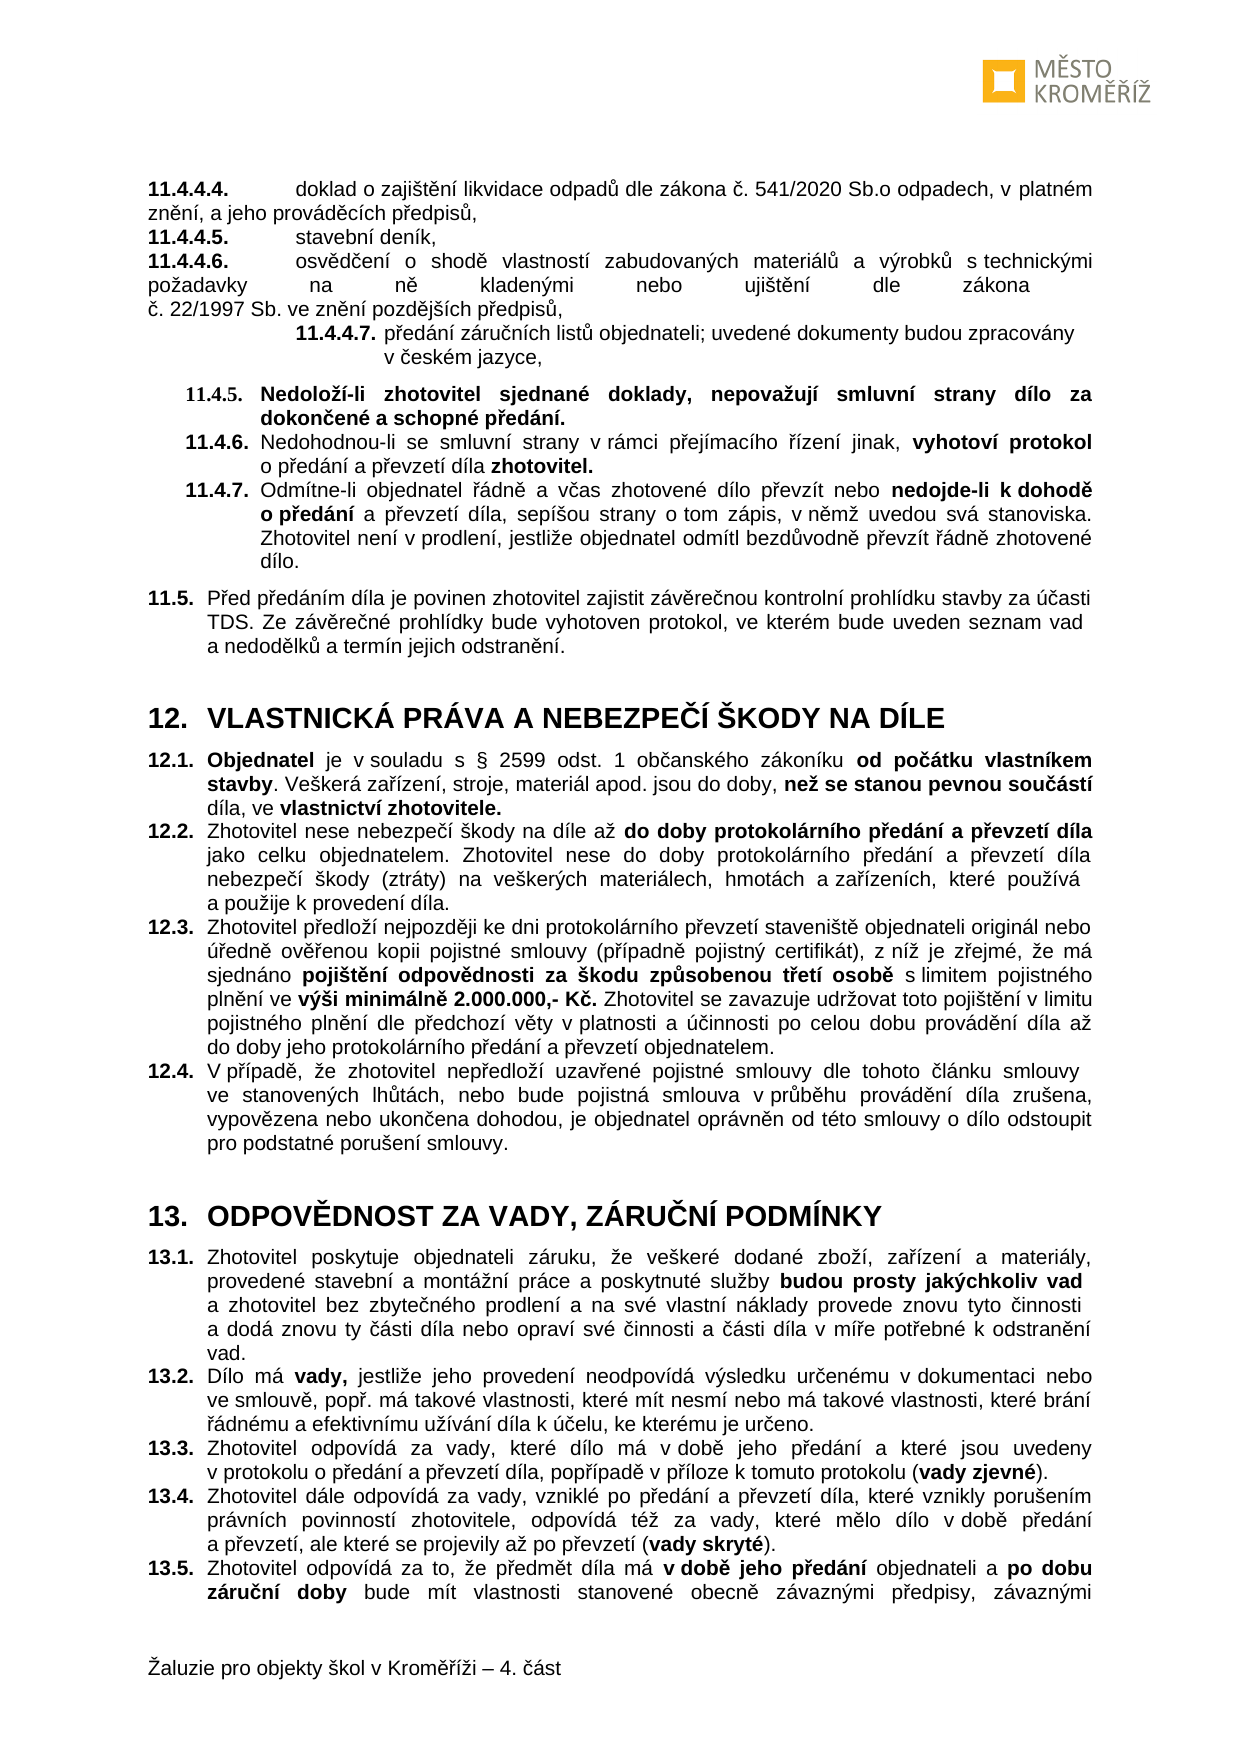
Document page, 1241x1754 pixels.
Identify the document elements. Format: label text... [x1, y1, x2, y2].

list Zhotovitel dále odpovídá za vady, vzniklé po předání a převzetí díla, které vznikly porušením právních povinností zhotovitele, odpovídá též za vady, které mělo dílo v době předání a převzetí, ale které se projevily až po převzetí (vady skryté). [148, 1484, 1092, 1556]
list předání záručních listů objednateli; uvedené dokumenty budou zpracovány v českém jazyce, [295, 321, 1092, 369]
list ODPOVĚDNOST ZA VADY, ZÁRUČNÍ PODMÍNKY [148, 1198, 1092, 1232]
list Zhotovitel poskytuje objednateli záruku, že veškeré dodané zboží, zařízení a materiály, provedené stavební a montážní práce a poskytnuté služby budou prosty jakýchkoliv vad a zhotovitel bez zbytečného prodlení a na své vlastní náklady provede znovu tyto činnosti a dodá znovu ty části díla nebo opraví své činnosti a části díla v míře potřebné k odstranění vad. [148, 1244, 1092, 1364]
list Zhotovitel nese nebezpečí škody na díle až do doby protokolárního předání a převzetí díla jako celku objednatelem. Zhotovitel nese do doby protokolárního předání a převzetí díla nebezpečí škody (ztráty) na veškerých materiálech, hmotách a zařízeních, které používá a použije k provedení díla. [148, 819, 1092, 915]
list Zhotovitel předloží nejpozději ke dni protokolárního převzetí staveniště objednateli originál nebo úředně ověřenou kopii pojistné smlouvy (případně pojistný certifikát), z níž je zřejmé, že má sjednáno pojištění odpovědnosti za škodu způsobenou třetí osobě s limitem pojistného plnění ve výši minimálně 2.000.000,- Kč. Zhotovitel se zavazuje udržovat toto pojištění v limitu pojistného plnění dle předchozí věty v platnosti a účinnosti po celou dobu provádění díla až do doby jeho protokolárního předání a převzetí objednatelem. [148, 915, 1092, 1059]
list stavební deník, [148, 225, 1092, 249]
picture [977, 48, 1158, 115]
list osvědčení o shodě vlastností zabudovaných materiálů a výrobků s technickými požadavky na ně kladenými nebo ujištění dle zákona č. 22/1997 Sb. ve znění pozdějších předpisů, [148, 249, 1092, 321]
list Nedoloží-li zhotovitel sjednané doklady, nepovažují smluvní strany dílo za dokončené a schopné předání. [185, 381, 1092, 429]
list doklad o zajištění likvidace odpadů dle zákona č. 541/2020 Sb.o odpadech, v platném znění, a jeho prováděcích předpisů, [148, 177, 1092, 225]
list Dílo má vady, jestliže jeho provedení neodpovídá výsledku určenému v dokumentaci nebo ve smlouvě, popř. má takové vlastnosti, které mít nesmí nebo má takové vlastnosti, které brání řádnému a efektivnímu užívání díla k účelu, ke kterému je určeno. [148, 1364, 1092, 1436]
list Před předáním díla je povinen zhotovitel zajistit závěrečnou kontrolní prohlídku stavby za účasti TDS. Ze závěrečné prohlídky bude vyhotoven protokol, ve kterém bude uveden seznam vad a nedodělků a termín jejich odstranění. [148, 586, 1092, 658]
list Nedohodnou-li se smluvní strany v rámci přejímacího řízení jinak, vyhotoví protokol o předání a převzetí díla zhotovitel. [185, 429, 1092, 477]
list V případě, že zhotovitel nepředloží uzavřené pojistné smlouvy dle tohoto článku smlouvy ve stanovených lhůtách, nebo bude pojistná smlouva v průběhu provádění díla zrušena, vypovězena nebo ukončena dohodou, je objednatel oprávněn od této smlouvy o dílo odstoupit pro podstatné porušení smlouvy. [148, 1059, 1092, 1155]
list Objednatel je v souladu s § 2599 odst. 1 občanského zákoníku od počátku vlastníkem stavby. Veškerá zařízení, stroje, materiál apod. jsou do doby, než se stanou pevnou součástí díla, ve vlastnictví zhotovitele. [148, 747, 1092, 819]
list VLASTNICKÁ PRÁVA A NEBEZPEČÍ ŠKODY NA DÍLE [148, 701, 1092, 735]
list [148, 1556, 1092, 1604]
list Odmítne-li objednatel řádně a včas zhotovené dílo převzít nebo nedojde-li k dohodě o předání a převzetí díla, sepíšou strany o tom zápis, v němž uvedou svá stanoviska. Zhotovitel není v prodlení, jestliže objednatel odmítl bezdůvodně převzít řádně zhotovené dílo. [185, 477, 1092, 573]
list Zhotovitel odpovídá za vady, které dílo má v době jeho předání a které jsou uvedeny v protokolu o předání a převzetí díla, popřípadě v příloze k tomuto protokolu (vady zjevné). [148, 1436, 1092, 1484]
